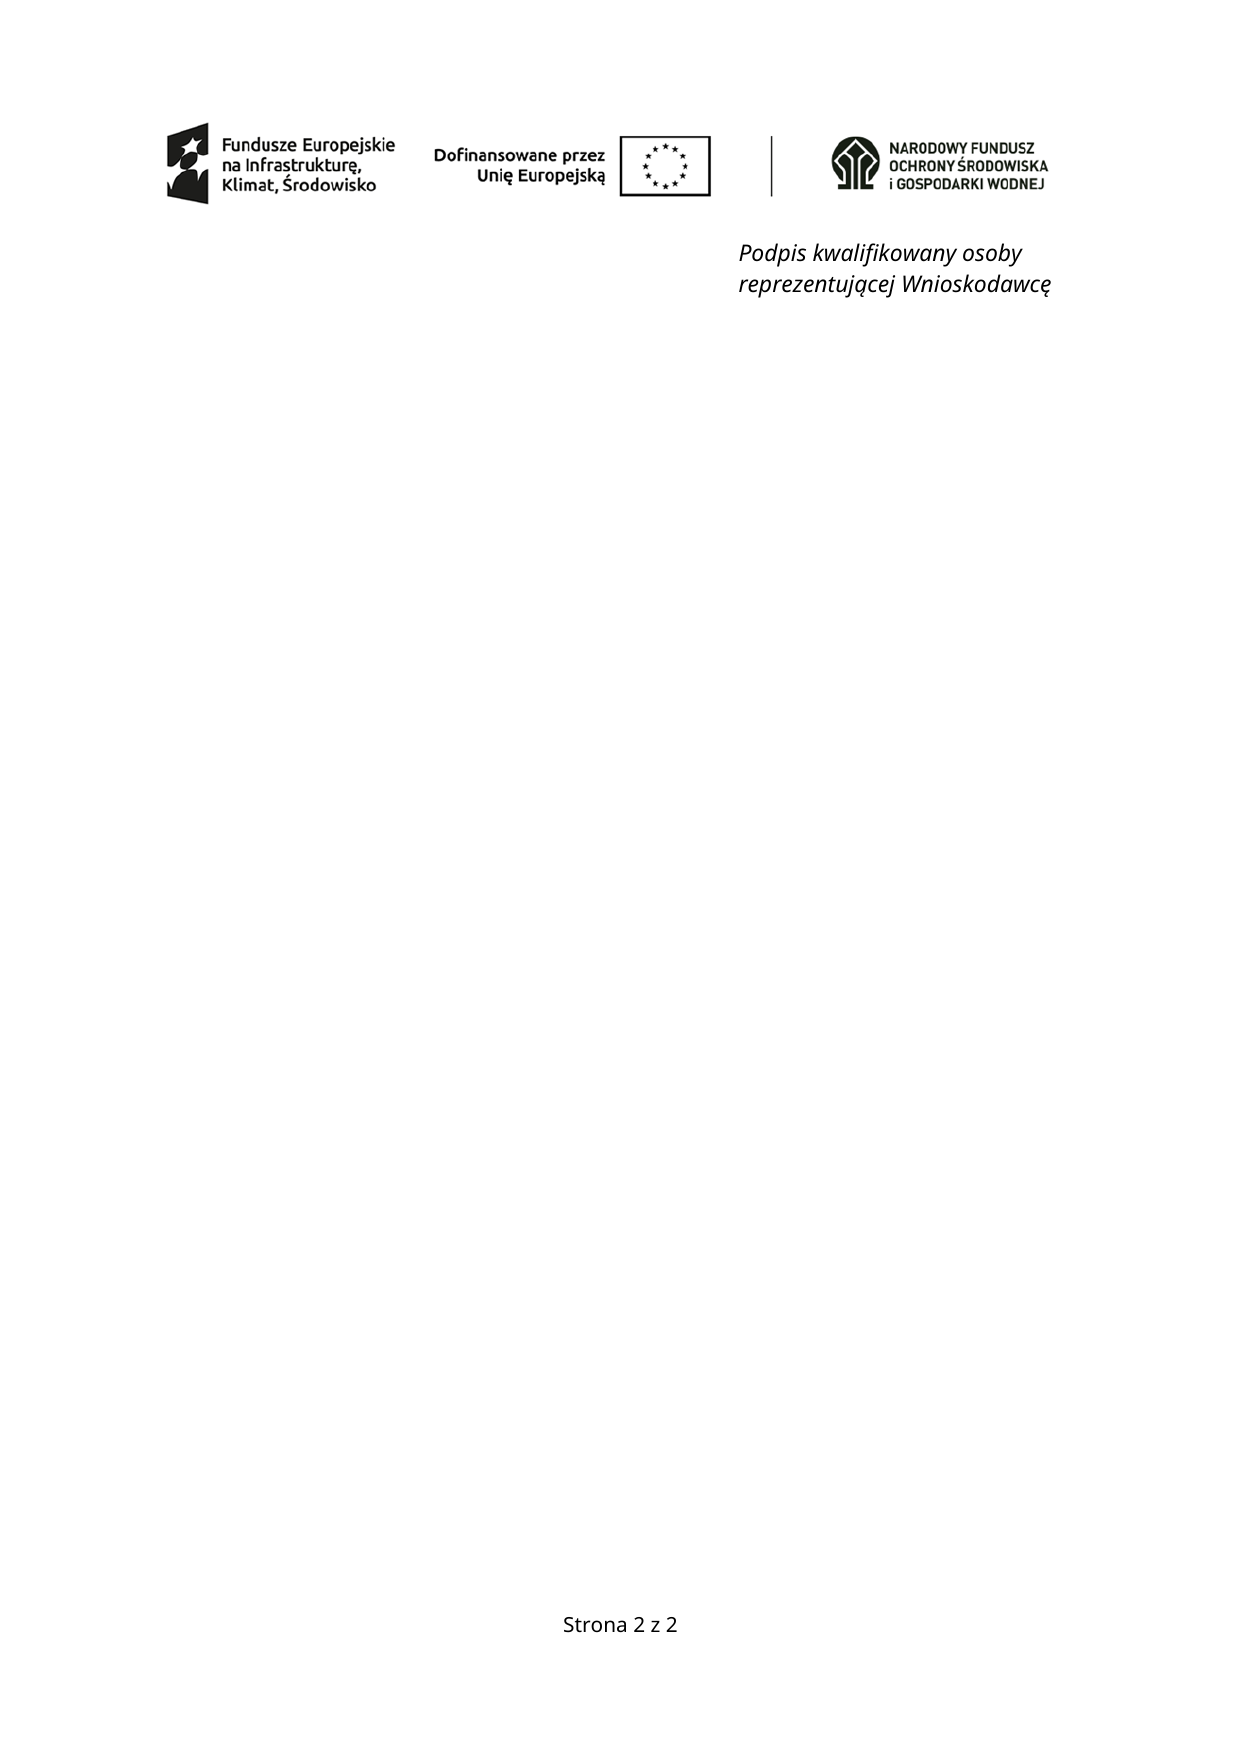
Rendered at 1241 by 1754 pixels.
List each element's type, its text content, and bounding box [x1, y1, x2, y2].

text Podpis kwalifikowany osoby [738, 237, 1092, 268]
text reprezentującej Wnioskodawcę [738, 268, 1092, 299]
picture [147, 102, 1092, 224]
